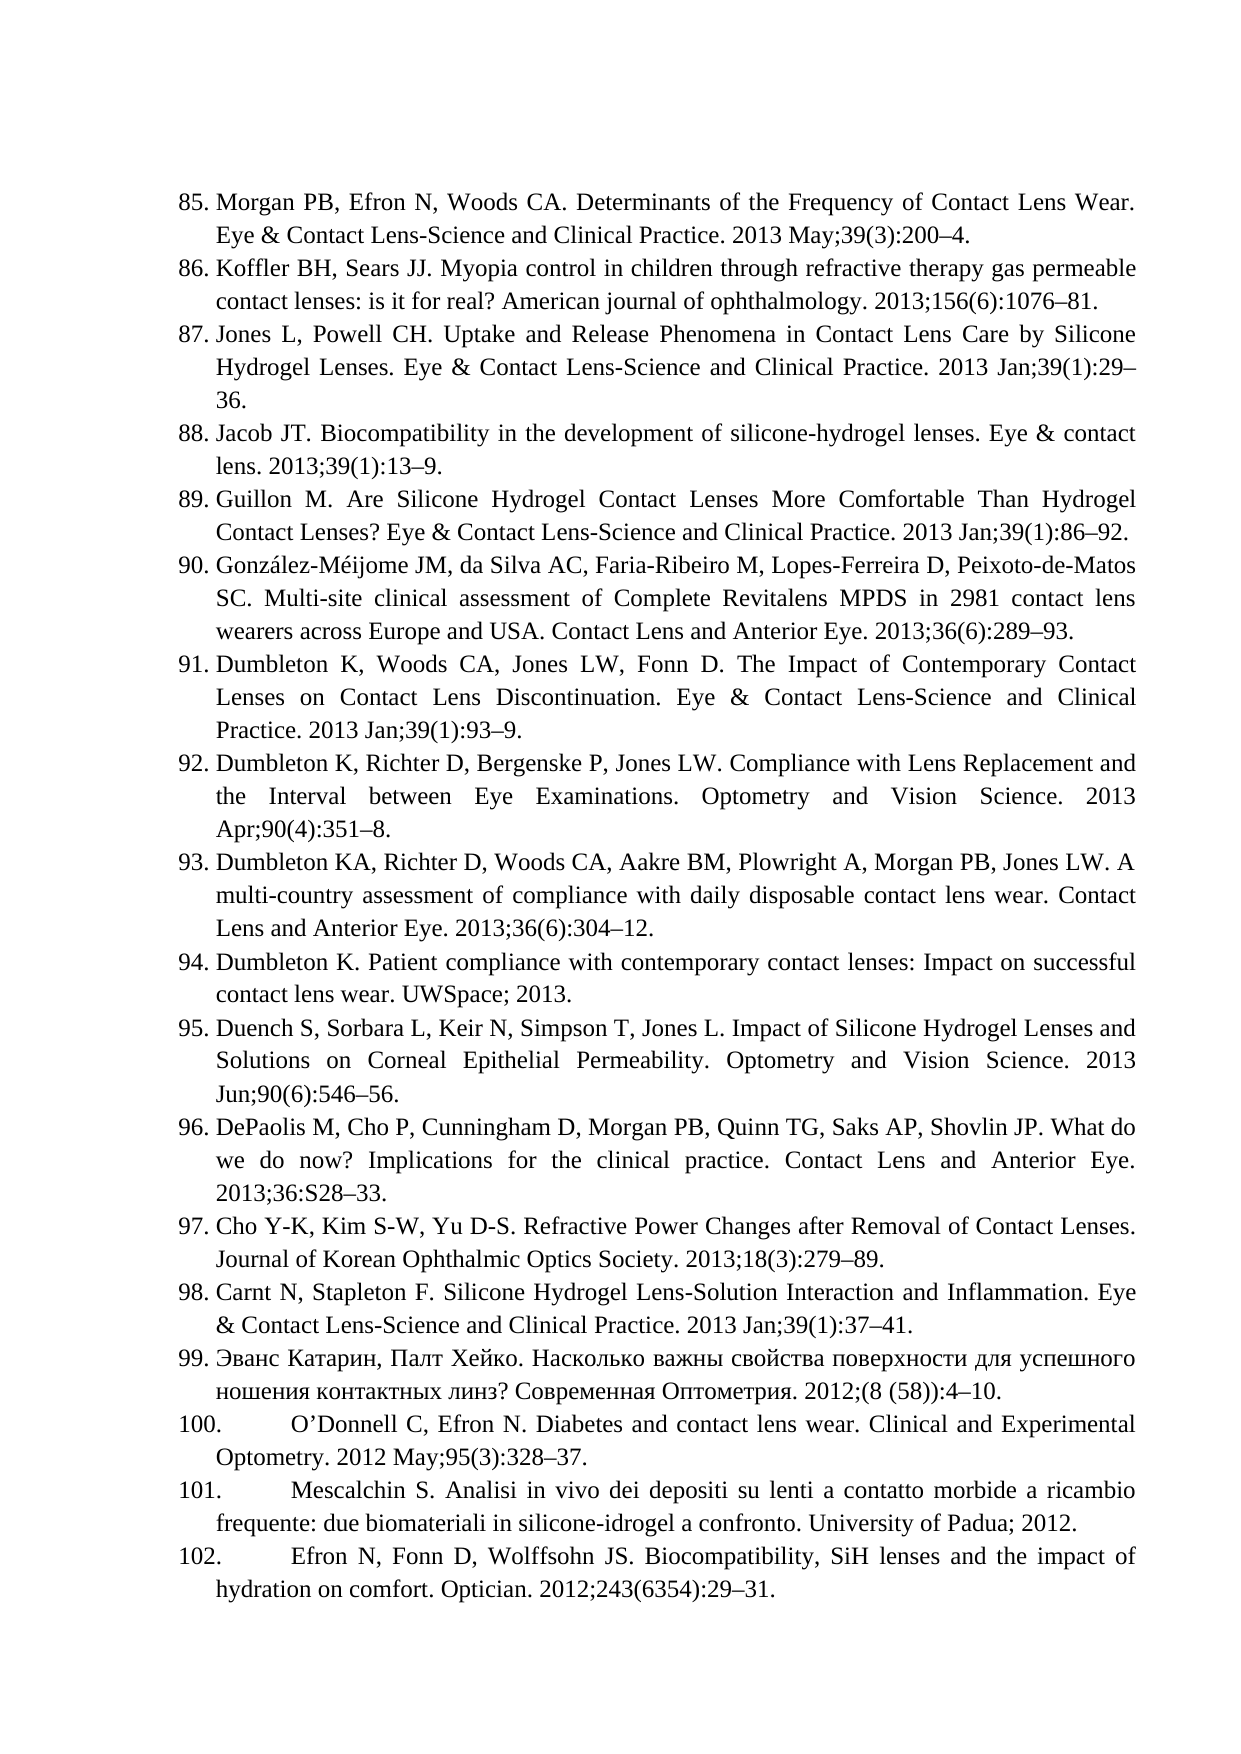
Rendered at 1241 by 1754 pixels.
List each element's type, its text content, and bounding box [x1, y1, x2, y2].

list Jacob JT. Biocompatibility in the development of silicone-hydrogel lenses. Eye & contact lens. 2013;39(1):13–9. [178, 418, 1137, 480]
list O’Donnell C, Efron N. Diabetes and contact lens wear. Clinical and Experimental Optometry. 2012 May;95(3):328–37. [178, 1409, 1137, 1471]
list Koffler BH, Sears JJ. Myopia control in children through refractive therapy gas permeable contact lenses: is it for real? American journal of ophthalmology. 2013;156(6):1076–81. [178, 253, 1137, 315]
list Jones L, Powell CH. Uptake and Release Phenomena in Contact Lens Care by Silicone Hydrogel Lenses. Eye & Contact Lens-Science and Clinical Practice. 2013 Jan;39(1):29–36. [178, 319, 1137, 414]
list Duench S, Sorbara L, Keir N, Simpson T, Jones L. Impact of Silicone Hydrogel Lenses and Solutions on Corneal Epithelial Permeability. Optometry and Vision Science. 2013 Jun;90(6):546–56. [178, 1013, 1137, 1107]
list DePaolis M, Cho P, Cunningham D, Morgan PB, Quinn TG, Saks AP, Shovlin JP. What do we do now? Implications for the clinical practice. Contact Lens and Anterior Eye. 2013;36:S28–33. [178, 1112, 1137, 1206]
list Mescalchin S. Analisi in vivo dei depositi su lenti a contatto morbide a ricambio frequente: due biomateriali in silicone-idrogel a confronto. University of Padua; 2012. [178, 1475, 1137, 1537]
list Morgan PB, Efron N, Woods CA. Determinants of the Frequency of Contact Lens Wear. Eye & Contact Lens-Science and Clinical Practice. 2013 May;39(3):200–4. [178, 187, 1137, 249]
list Dumbleton K, Woods CA, Jones LW, Fonn D. The Impact of Contemporary Contact Lenses on Contact Lens Discontinuation. Eye & Contact Lens-Science and Clinical Practice. 2013 Jan;39(1):93–9. [178, 649, 1137, 744]
list Efron N, Fonn D, Wolffsohn JS. Biocompatibility, SiH lenses and the impact of hydration on comfort. Optician. 2012;243(6354):29–31. [178, 1541, 1137, 1603]
list Dumbleton KA, Richter D, Woods CA, Aakre BM, Plowright A, Morgan PB, Jones LW. A multi-country assessment of compliance with daily disposable contact lens wear. Contact Lens and Anterior Eye. 2013;36(6):304–12. [178, 847, 1137, 942]
list Cho Y-K, Kim S-W, Yu D-S. Refractive Power Changes after Removal of Contact Lenses. Journal of Korean Ophthalmic Optics Society. 2013;18(3):279–89. [178, 1211, 1137, 1272]
list Guillon M. Are Silicone Hydrogel Contact Lenses More Comfortable Than Hydrogel Contact Lenses? Eye & Contact Lens-Science and Clinical Practice. 2013 Jan;39(1):86–92. [178, 484, 1137, 546]
list Dumbleton K. Patient compliance with contemporary contact lenses: Impact on successful contact lens wear. UWSpace; 2013. [178, 947, 1137, 1008]
list Dumbleton K, Richter D, Bergenske P, Jones LW. Compliance with Lens Replacement and the Interval between Eye Examinations. Optometry and Vision Science. 2013 Apr;90(4):351–8. [178, 748, 1137, 843]
list González-Méijome JM, da Silva AC, Faria-Ribeiro M, Lopes-Ferreira D, Peixoto-de-Matos SC. Multi-site clinical assessment of Complete Revitalens MPDS in 2981 contact lens wearers across Europe and USA. Contact Lens and Anterior Eye. 2013;36(6):289–93. [178, 550, 1137, 645]
list Эванс Катарин, Палт Хейко. Насколько важны свойства поверхности для успешного ношения контактных линз? Современная Оптометрия. 2012;(8 (58)):4–10. [178, 1343, 1137, 1404]
list Carnt N, Stapleton F. Silicone Hydrogel Lens-Solution Interaction and Inflammation. Eye & Contact Lens-Science and Clinical Practice. 2013 Jan;39(1):37–41. [178, 1277, 1137, 1338]
